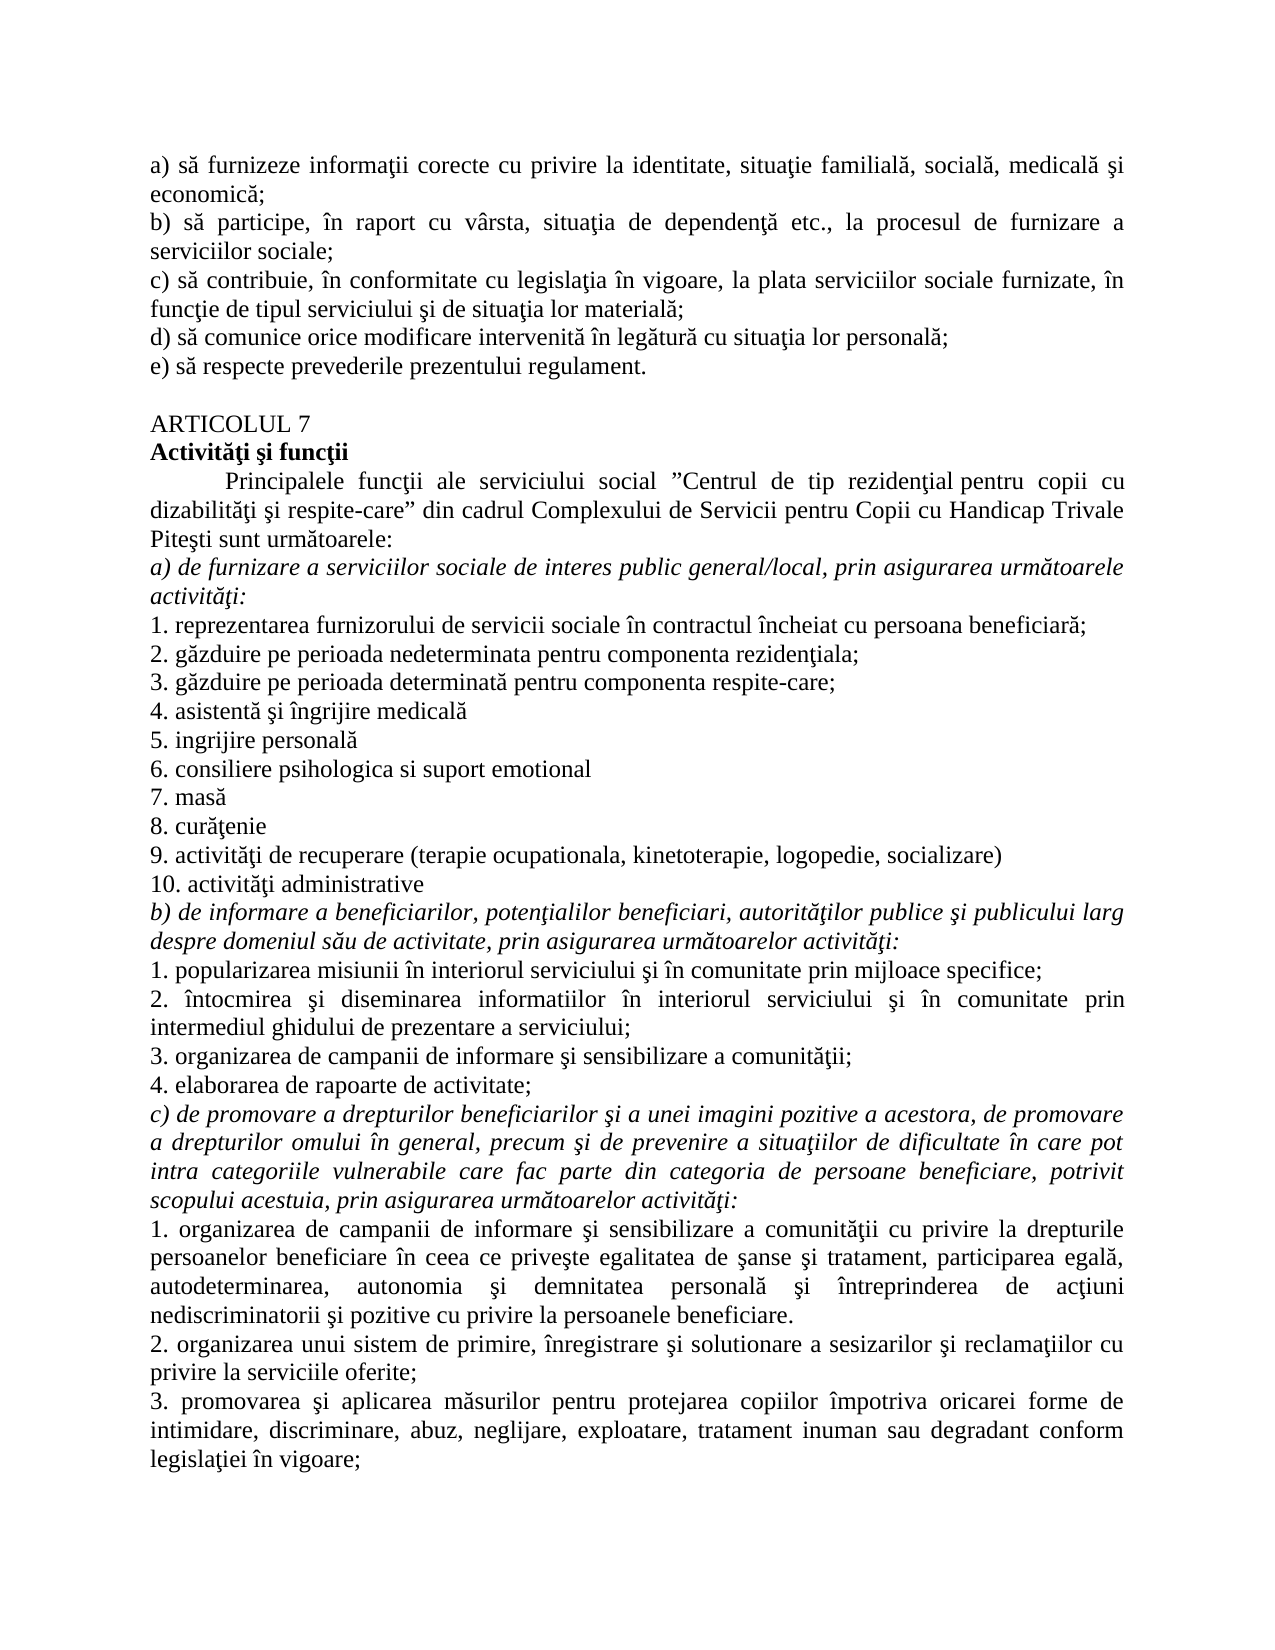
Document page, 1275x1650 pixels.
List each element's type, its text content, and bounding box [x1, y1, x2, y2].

text 2. întocmirea şi diseminarea informatiilor în interiorul serviciului şi în comunitate prin intermediul ghidului de prezentare a serviciului; [150, 984, 1125, 1041]
text d) să comunice orice modificare intervenită în legătură cu situaţia lor personală; [150, 322, 1125, 351]
text a) să furnizeze informaţii corecte cu privire la identitate, situaţie familială, socială, medicală şi economică; [150, 150, 1125, 207]
text b) de informare a beneficiarilor, potenţialilor beneficiari, autorităţilor publice şi publicului larg despre domeniul său de activitate, prin asigurarea următoarelor activităţi: [150, 897, 1125, 955]
text 1. popularizarea misiunii în interiorul serviciului şi în comunitate prin mijloace specifice; [150, 955, 1125, 984]
text 3. promovarea şi aplicarea măsurilor pentru protejarea copiilor împotriva oricarei forme de intimidare, discriminare, abuz, neglijare, exploatare, tratament inuman sau degradant conform legislaţiei în vigoare; [150, 1386, 1125, 1472]
text 3. găzduire pe perioada determinată pentru componenta respite-care; [150, 667, 1125, 696]
text 2. organizarea unui sistem de primire, înregistrare şi solutionare a sesizarilor şi reclamaţiilor cu privire la serviciile oferite; [150, 1329, 1125, 1386]
text 4. elaborarea de rapoarte de activitate; [150, 1070, 1125, 1099]
text Principalele funcţii ale serviciului social ”Centrul de tip rezidenţial pentru copii cu dizabilităţi şi respite-care” din cadrul Complexului de Servicii pentru Copii cu Handicap Trivale Piteşti sunt următoarele: [150, 466, 1125, 552]
text b) să participe, în raport cu vârsta, situaţia de dependenţă etc., la procesul de furnizare a serviciilor sociale; [150, 207, 1125, 265]
text 1. reprezentarea furnizorului de servicii sociale în contractul încheiat cu persoana beneficiară; [150, 610, 1125, 639]
text 4. asistentă şi îngrijire medicală [150, 696, 1125, 725]
text a) de furnizare a serviciilor sociale de interes public general/local, prin asigurarea următoarele activităţi: [150, 552, 1125, 610]
text c) de promovare a drepturilor beneficiarilor şi a unei imagini pozitive a acestora, de promovare a drepturilor omului în general, precum şi de prevenire a situaţiilor de dificultate în care pot intra categoriile vulnerabile care fac parte din categoria de persoane beneficiare, potrivit scopului acestuia, prin asigurarea următoarelor activităţi: [150, 1099, 1125, 1214]
text c) să contribuie, în conformitate cu legislaţia în vigoare, la plata serviciilor sociale furnizate, în funcţie de tipul serviciului şi de situaţia lor materială; [150, 265, 1125, 322]
text 5. ingrijire personală [150, 725, 1125, 754]
text 6. consiliere psihologica si suport emotional [150, 754, 1125, 782]
text 3. organizarea de campanii de informare şi sensibilizare a comunităţii; [150, 1041, 1125, 1070]
text 9. activităţi de recuperare (terapie ocupationala, kinetoterapie, logopedie, socializare) [150, 840, 1125, 869]
text ARTICOLUL 7 [150, 409, 1125, 437]
text 10. activităţi administrative [150, 869, 1125, 897]
text 1. organizarea de campanii de informare şi sensibilizare a comunităţii cu privire la drepturile persoanelor beneficiare în ceea ce priveşte egalitatea de şanse şi tratament, participarea egală, autodeterminarea, autonomia şi demnitatea personală şi întreprinderea de acţiuni nediscriminatorii şi pozitive cu privire la persoanele beneficiare. [150, 1214, 1125, 1329]
text 8. curăţenie [150, 811, 1125, 840]
text e) să respecte prevederile prezentului regulament. [150, 351, 1125, 380]
text Activităţi şi funcţii [150, 437, 1125, 466]
text 7. masă [150, 782, 1125, 811]
text 2. găzduire pe perioada nedeterminata pentru componenta rezidenţiala; [150, 639, 1125, 667]
